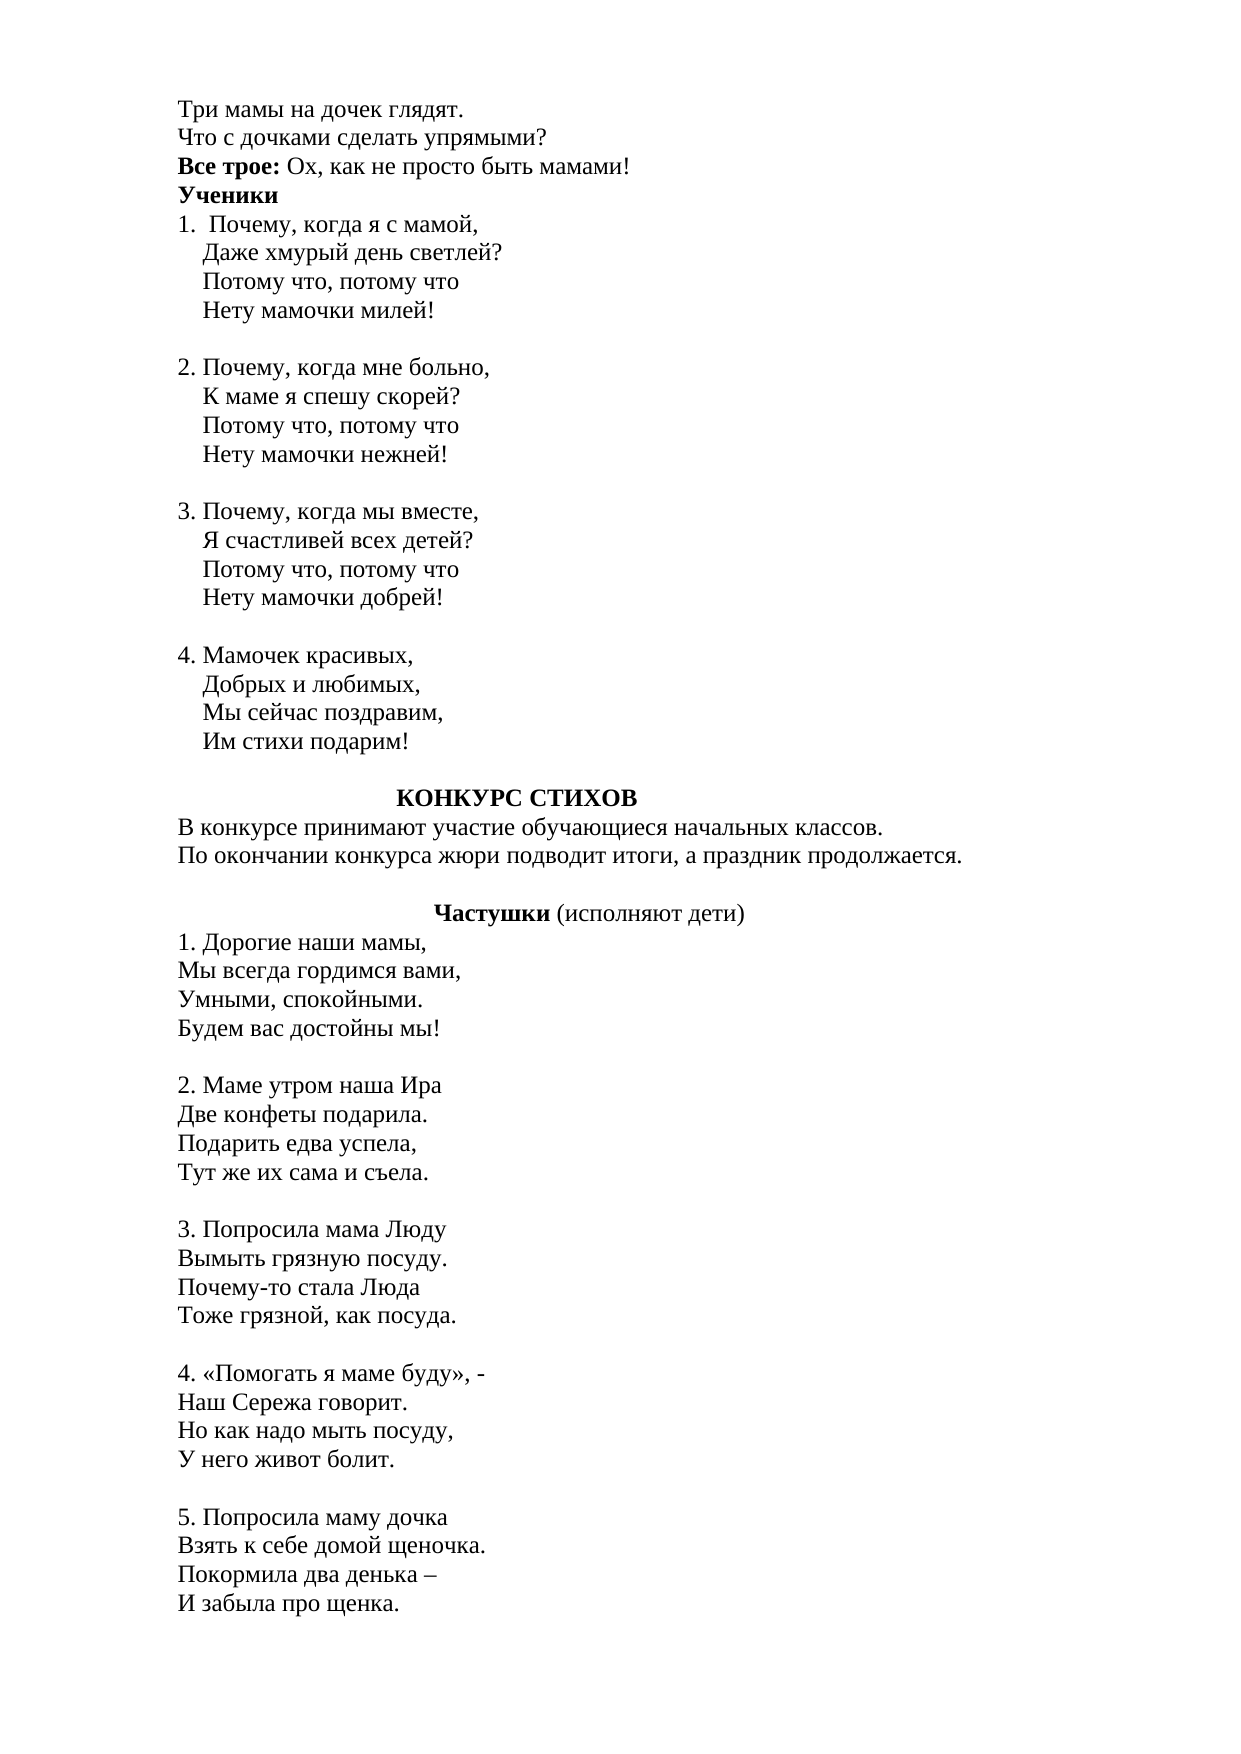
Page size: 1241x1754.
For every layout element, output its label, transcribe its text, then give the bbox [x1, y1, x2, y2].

text Тоже грязной, как посуда. [177, 1300, 1152, 1329]
text Потому что, потому что [177, 554, 1152, 582]
text КОНКУРС СТИХОВ [177, 783, 1152, 812]
text 5. Попросила маму дочка [177, 1502, 1152, 1530]
text 2. Маме утром наша Ира [177, 1070, 1152, 1099]
text Но как надо мыть посуду, [177, 1415, 1152, 1444]
text И забыла про щенка. [177, 1588, 1152, 1617]
text Добрых и любимых, [177, 669, 1152, 697]
text Нету мамочки милей! [177, 295, 1152, 324]
text Подарить едва успела, [177, 1128, 1152, 1157]
text Умными, спокойными. [177, 984, 1152, 1013]
text Мы всегда гордимся вами, [177, 955, 1152, 984]
text У него живот болит. [177, 1444, 1152, 1473]
text Я счастливей всех детей? [177, 525, 1152, 554]
text Вымыть грязную посуду. [177, 1243, 1152, 1272]
text Мы сейчас поздравим, [177, 697, 1152, 726]
text В конкурсе принимают участие обучающиеся начальных классов. [177, 812, 1152, 840]
text Две конфеты подарила. [177, 1099, 1152, 1128]
text 2. Почему, когда мне больно, [177, 352, 1152, 381]
text По окончании конкурса жюри подводит итоги, а праздник продолжается. [177, 840, 1152, 869]
text К маме я спешу скорей? [177, 381, 1152, 410]
text Почему-то стала Люда [177, 1272, 1152, 1300]
text 1. Дорогие наши мамы, [177, 927, 1152, 955]
text Будем вас достойны мы! [177, 1013, 1152, 1042]
text 1. Почему, когда я с мамой, [177, 209, 1152, 237]
text Тут же их сама и съела. [177, 1157, 1152, 1185]
text Покормила два денька – [177, 1559, 1152, 1588]
text 3. Почему, когда мы вместе, [177, 496, 1152, 525]
text 4. «Помогать я маме буду», - [177, 1358, 1152, 1387]
text Нету мамочки нежней! [177, 439, 1152, 467]
text Даже хмурый день светлей? [177, 237, 1152, 266]
text 4. Мамочек красивых, [177, 640, 1152, 669]
text Потому что, потому что [177, 410, 1152, 439]
text Ученики [177, 180, 1152, 209]
text Нету мамочки добрей! [177, 582, 1152, 611]
text Потому что, потому что [177, 266, 1152, 295]
text Им стихи подарим! [177, 726, 1152, 755]
text Частушки (исполняют дети) [177, 898, 1152, 927]
text 3. Попросила мама Люду [177, 1214, 1152, 1243]
text Наш Сережа говорит. [177, 1387, 1152, 1415]
text Взять к себе домой щеночка. [177, 1530, 1152, 1559]
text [177, 94, 1152, 180]
